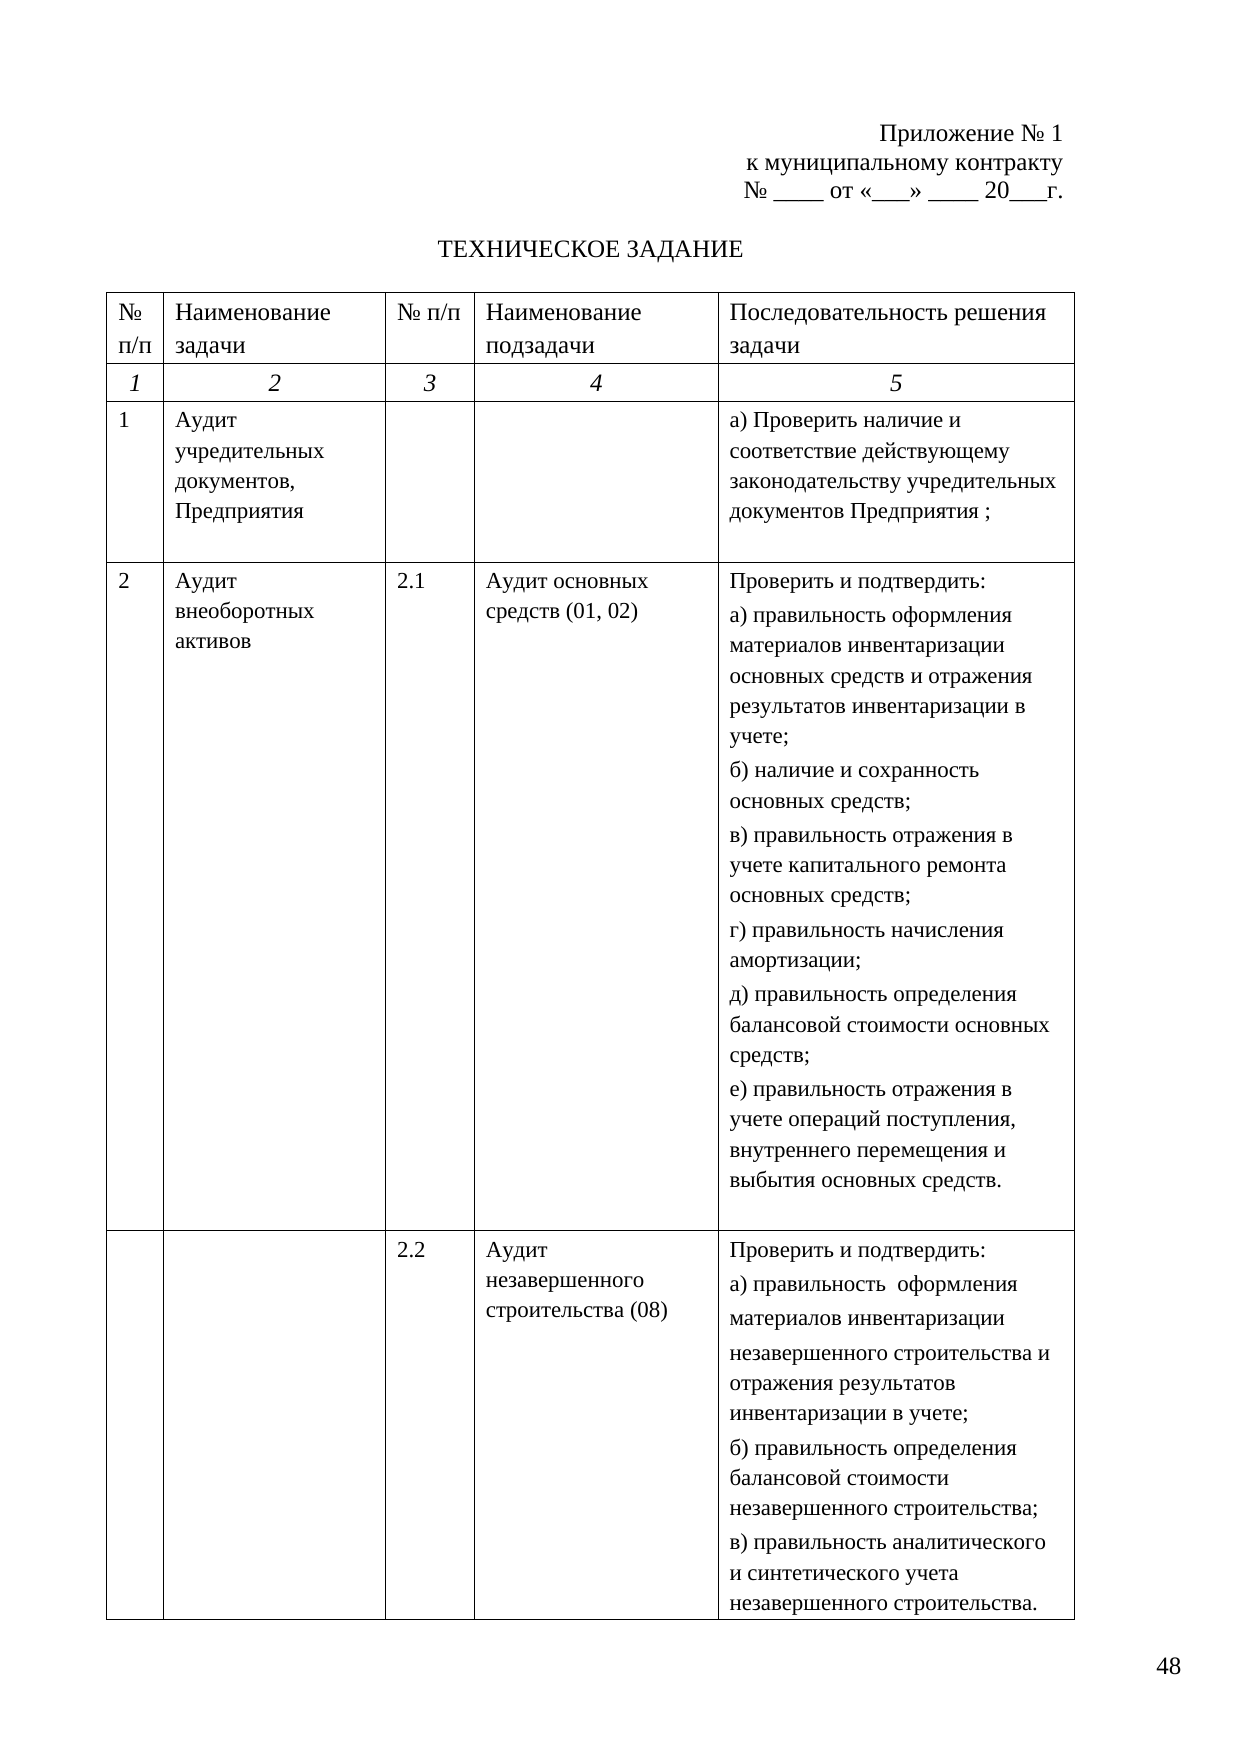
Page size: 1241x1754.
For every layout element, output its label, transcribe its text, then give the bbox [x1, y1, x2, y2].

table_cell Наименование подзадачи [475, 293, 718, 363]
table_cell 1 [107, 402, 163, 562]
table_cell Последовательность решения задачи [719, 293, 1074, 363]
table_cell 2.2 [386, 1231, 474, 1619]
table_cell Аудит учредительных документов, Предприятия [164, 402, 385, 562]
table_cell [164, 1231, 385, 1619]
table_cell № п/п [386, 293, 474, 363]
table_cell 1 [107, 364, 163, 401]
table_cell 2 [107, 563, 163, 1230]
table_cell 5 [719, 364, 1074, 401]
table_header Приложение № 1 к муниципальному контракту № ____ от «___» ____ 20___г. ТЕХНИЧЕСКОЕ ЗАДАНИЕ [107, 118, 1074, 292]
table_cell 4 [475, 364, 718, 401]
table_cell [475, 402, 718, 562]
table_cell а) Проверить наличие и соответствие действующему законодательству учредительных документов Предприятия ; [719, 402, 1074, 562]
table_cell [107, 1231, 163, 1619]
table_cell Аудит основных средств (01, 02) [475, 563, 718, 1230]
table_cell 2 [164, 364, 385, 401]
table_cell Наименование задачи [164, 293, 385, 363]
table_cell 3 [386, 364, 474, 401]
table_cell [386, 402, 474, 562]
table_cell Проверить и подтвердить: а) правильность оформления материалов инвентаризации основных средств и отражения результатов инвентаризации в учете; б) наличие и сохранность основных средств; в) правильность отражения в учете капитального ремонта основных средств; г) правильность начисления амортизации; д) правильность определения балансовой стоимости основных средств; е) правильность отражения в учете операций поступления, внутреннего перемещения и выбытия основных средств. [719, 563, 1074, 1230]
table_cell Аудит незавершенного строительства (08) [475, 1231, 718, 1619]
table_cell № п/п [107, 293, 163, 363]
table_cell Аудит внеоборотных активов [164, 563, 385, 1230]
table_cell 2.1 [386, 563, 474, 1230]
table_cell Проверить и подтвердить: а) правильность оформления материалов инвентаризации незавершенного строительства и отражения результатов инвентаризации в учете; б) правильность определения балансовой стоимости незавершенного строительства; в) правильность аналитического и синтетического учета незавершенного строительства. [719, 1231, 1074, 1619]
